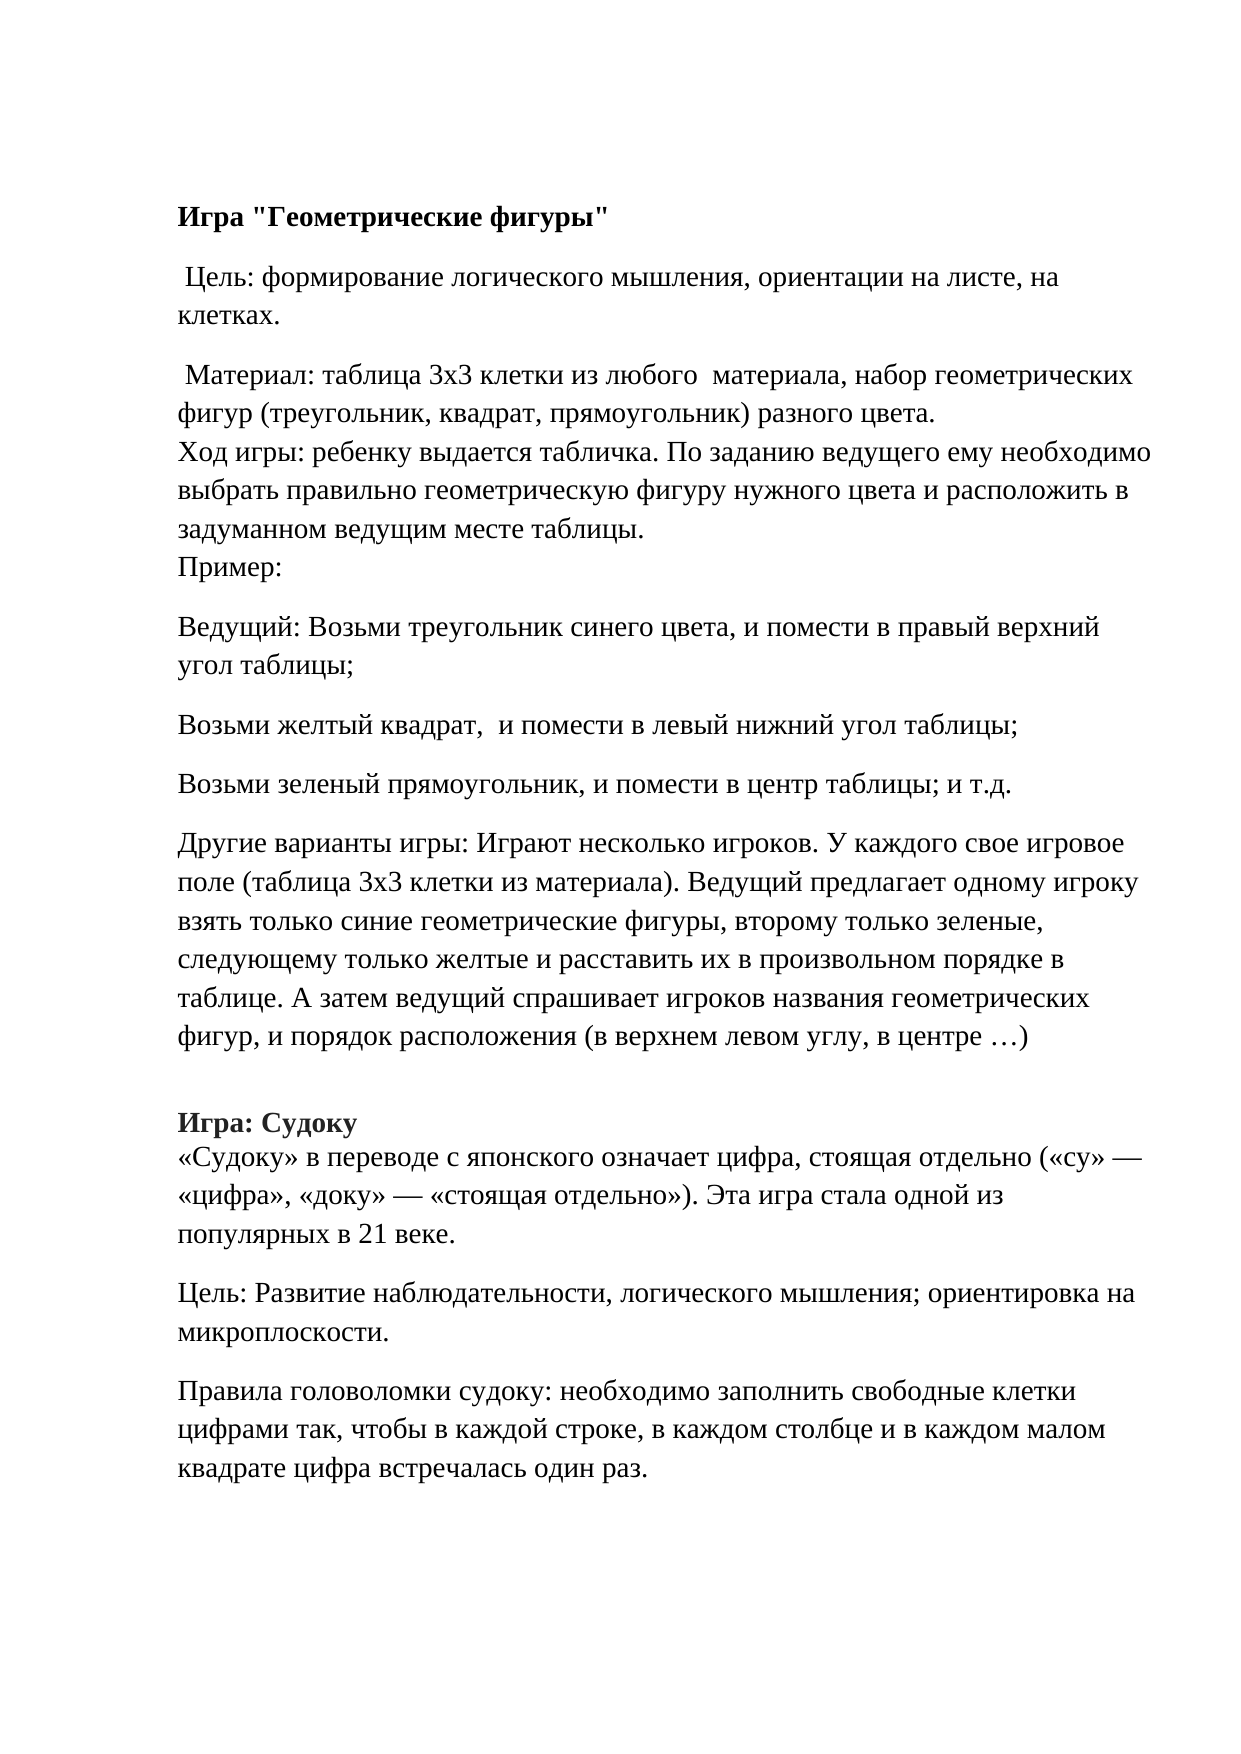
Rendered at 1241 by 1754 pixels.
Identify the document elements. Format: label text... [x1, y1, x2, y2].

text Возьми зеленый прямоугольник, и помести в центр таблицы; и т.д. [177, 766, 1152, 800]
text Возьми желтый квадрат, и помести в левый нижний угол таблицы; [177, 707, 1152, 740]
text Ведущий: Возьми треугольник синего цвета, и помести в правый верхний угол таблицы; [177, 609, 1152, 681]
text Цель: Развитие наблюдательности, логического мышления; ориентировка на микроплоскости. [177, 1275, 1152, 1347]
text Игра: Судоку [177, 1105, 1152, 1139]
text Другие варианты игры: Играют несколько игроков. У каждого свое игровое поле (таблица 3x3 клетки из материала). Ведущий предлагает одному игроку взять только синие геометрические фигуры, второму только зеленые, следующему только желтые и расставить их в произвольном порядке в таблице. А затем ведущий спрашивает игроков названия геометрических фигур, и порядок расположения (в верхнем левом углу, в центре …) [177, 826, 1152, 1052]
text Игра "Геометрические фигуры" [177, 199, 1152, 233]
text Материал: таблица 3x3 клетки из любого материала, набор геометрических фигур (треугольник, квадрат, прямоугольник) разного цвета. Ход игры: ребенку выдается табличка. По заданию ведущего ему необходимо выбрать правильно геометрическую фигуру нужного цвета и расположить в задуманном ведущим месте таблицы. Пример: [177, 357, 1152, 583]
text Цель: формирование логического мышления, ориентации на листе, на клетках. [177, 259, 1152, 331]
text Правила головоломки судоку: необходимо заполнить свободные клетки цифрами так, чтобы в каждой строке, в каждом столбце и в каждом малом квадрате цифра встречалась один раз. [177, 1373, 1152, 1484]
text «Судоку» в переводе с японского означает цифра, стоящая отдельно («су» — «цифра», «доку» — «стоящая отдельно»). Эта игра стала одной из популярных в 21 веке. [177, 1139, 1152, 1249]
